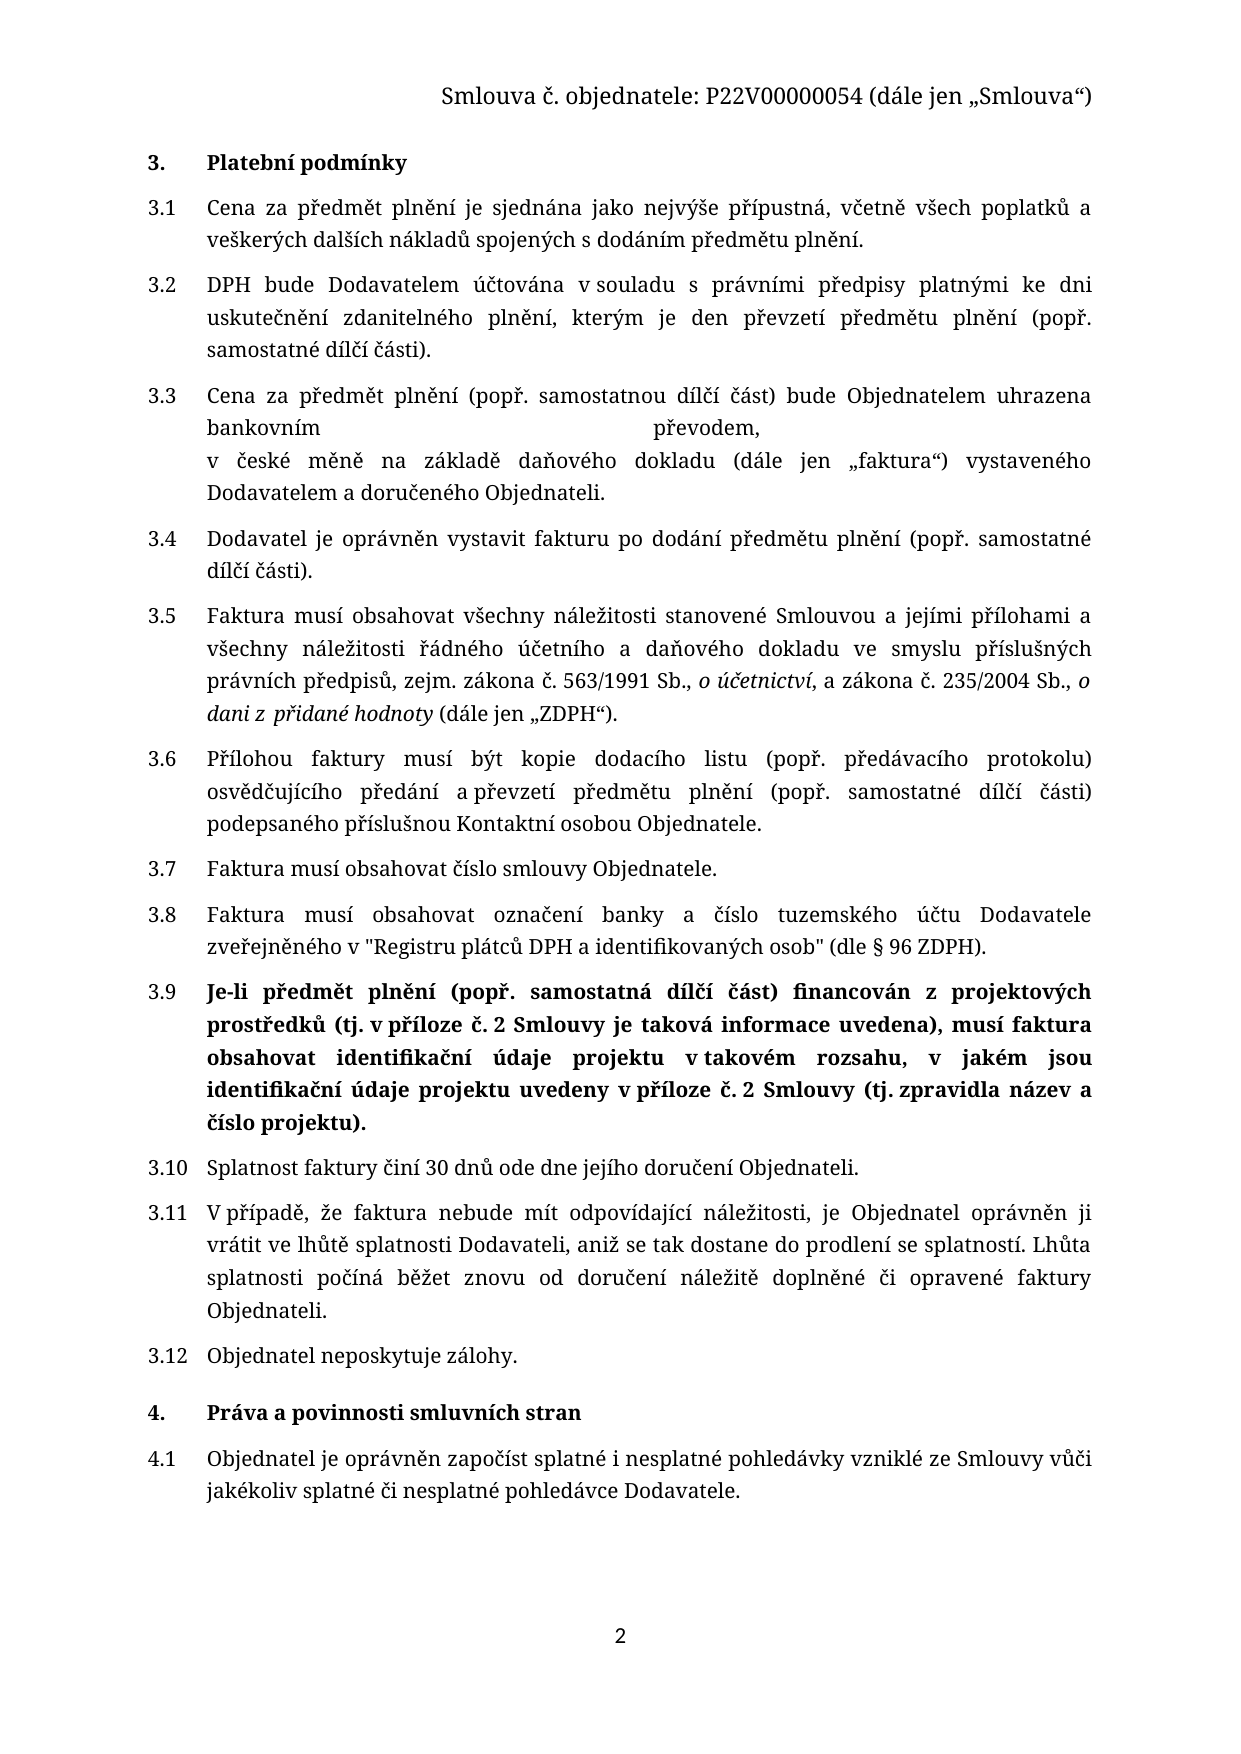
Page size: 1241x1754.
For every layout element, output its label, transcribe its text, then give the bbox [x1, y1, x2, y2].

list Práva a povinnosti smluvních stran [148, 1398, 1093, 1427]
list Faktura musí obsahovat označení banky a číslo tuzemského účtu Dodavatele zveřejněného v "Registru plátců DPH a identifikovaných osob" (dle § 96 ZDPH). [148, 900, 1093, 961]
list Cena za předmět plnění (popř. samostatnou dílčí část) bude Objednatelem uhrazena bankovním převodem, v české měně na základě daňového dokladu (dále jen „faktura“) vystaveného Dodavatelem a doručeného Objednateli. [148, 381, 1093, 507]
list Je-li předmět plnění (popř. samostatná dílčí část) financován z projektových prostředků (tj. v příloze č. 2 Smlouvy je taková informace uvedena), musí faktura obsahovat identifikační údaje projektu v takovém rozsahu, v jakém jsou identifikační údaje projektu uvedeny v příloze č. 2 Smlouvy (tj. zpravidla název a číslo projektu). [148, 977, 1093, 1136]
list Přílohou faktury musí být kopie dodacího listu (popř. předávacího protokolu) osvědčujícího předání a převzetí předmětu plnění (popř. samostatné dílčí části) podepsaného příslušnou Kontaktní osobou Objednatele. [148, 744, 1093, 838]
list Faktura musí obsahovat číslo smlouvy Objednatele. [148, 854, 1093, 883]
list Faktura musí obsahovat všechny náležitosti stanovené Smlouvou a jejími přílohami a všechny náležitosti řádného účetního a daňového dokladu ve smyslu příslušných právních předpisů, zejm. zákona č. 563/1991 Sb., o účetnictví, a zákona č. 235/2004 Sb., o dani z přidané hodnoty (dále jen „ZDPH“). [148, 601, 1093, 728]
list Objednatel neposkytuje zálohy. [148, 1341, 1093, 1369]
list V případě, že faktura nebude mít odpovídající náležitosti, je Objednatel oprávněn ji vrátit ve lhůtě splatnosti Dodavateli, aniž se tak dostane do prodlení se splatností. Lhůta splatnosti počíná běžet znovu od doručení náležitě doplněné či opravené faktury Objednateli. [148, 1198, 1093, 1324]
list DPH bude Dodavatelem účtována v souladu s právními předpisy platnými ke dni uskutečnění zdanitelného plnění, kterým je den převzetí předmětu plnění (popř. samostatné dílčí části). [148, 270, 1093, 364]
list Platební podmínky [148, 148, 1093, 176]
list Dodavatel je oprávněn vystavit fakturu po dodání předmětu plnění (popř. samostatné dílčí části). [148, 524, 1093, 585]
list Cena za předmět plnění je sjednána jako nejvýše přípustná, včetně všech poplatků a veškerých dalších nákladů spojených s dodáním předmětu plnění. [148, 193, 1093, 254]
list Objednatel je oprávněn započíst splatné i nesplatné pohledávky vzniklé ze Smlouvy vůči jakékoliv splatné či nesplatné pohledávce Dodavatele. [148, 1444, 1093, 1505]
list Splatnost faktury činí 30 dnů ode dne jejího doručení Objednateli. [148, 1153, 1093, 1181]
